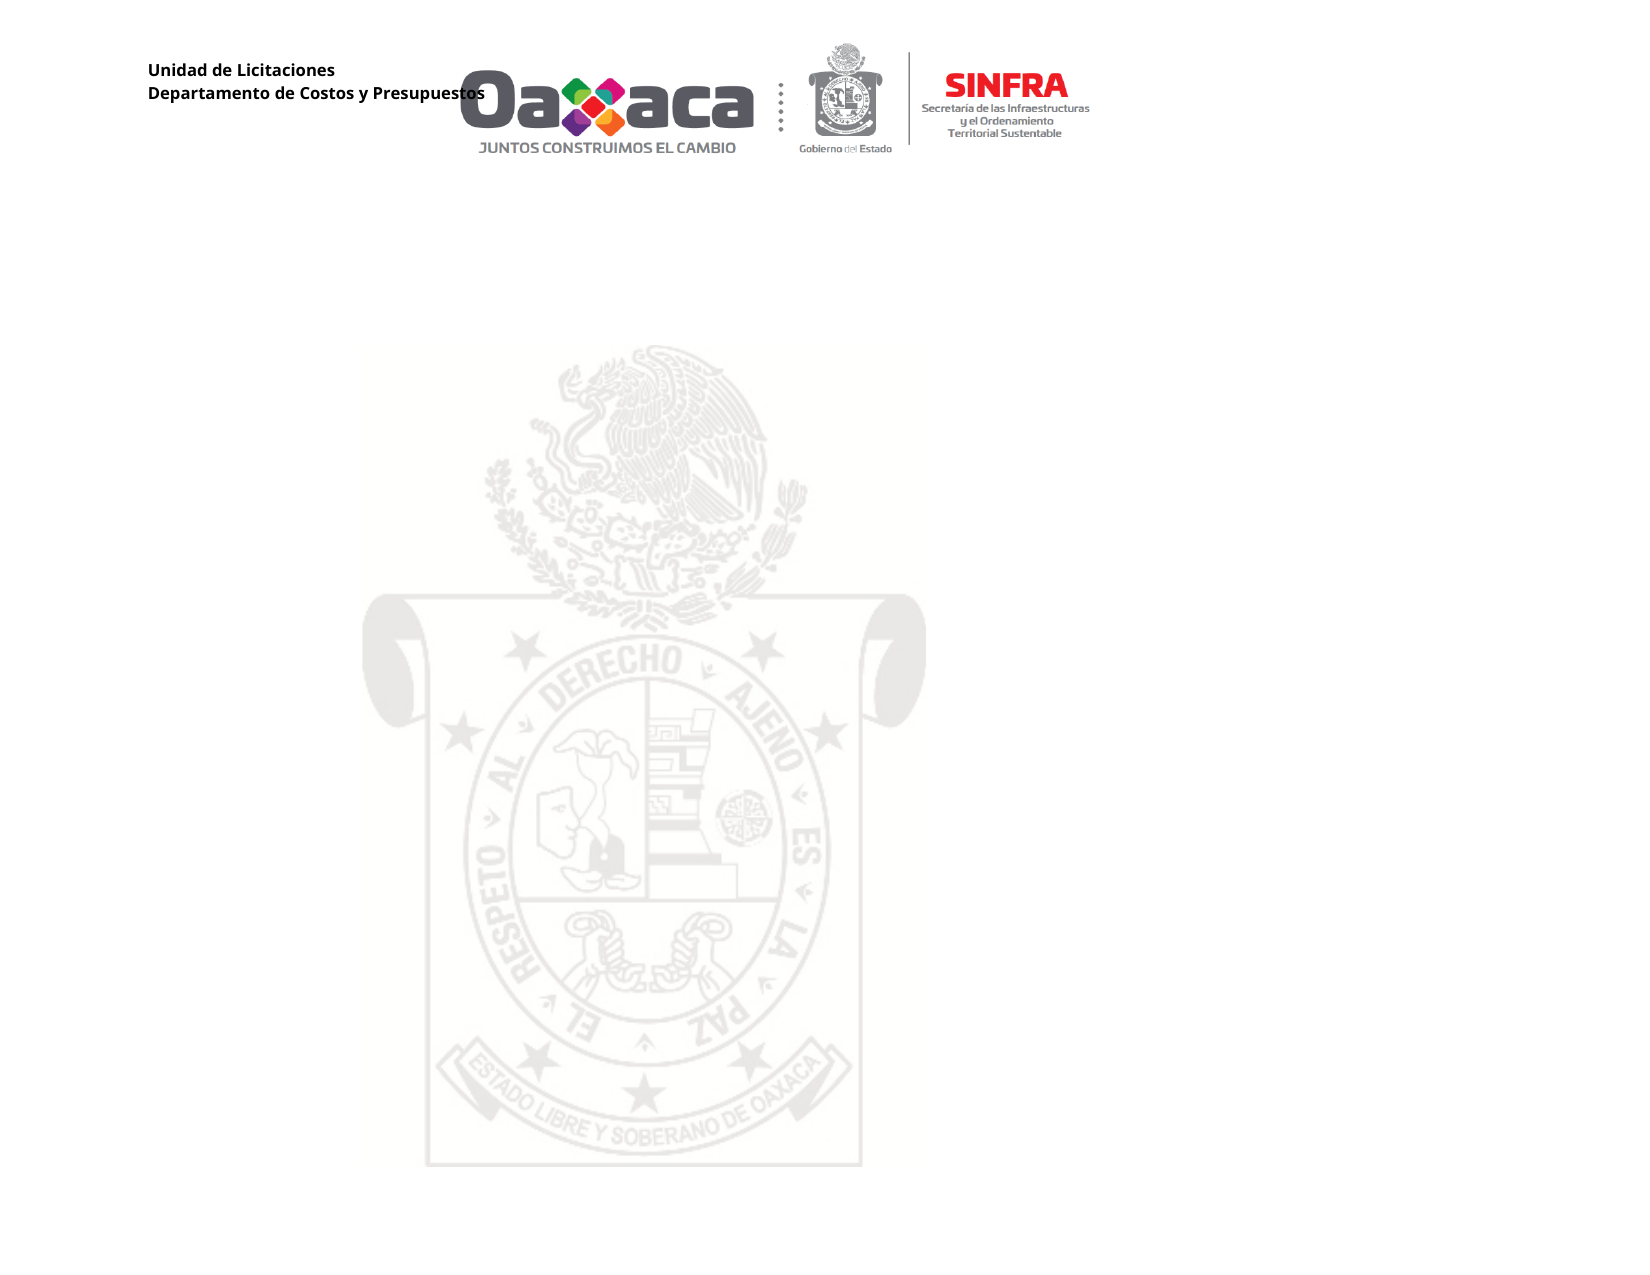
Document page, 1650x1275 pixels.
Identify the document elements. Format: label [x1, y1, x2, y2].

picture [420, 34, 1122, 163]
picture [361, 345, 927, 1167]
